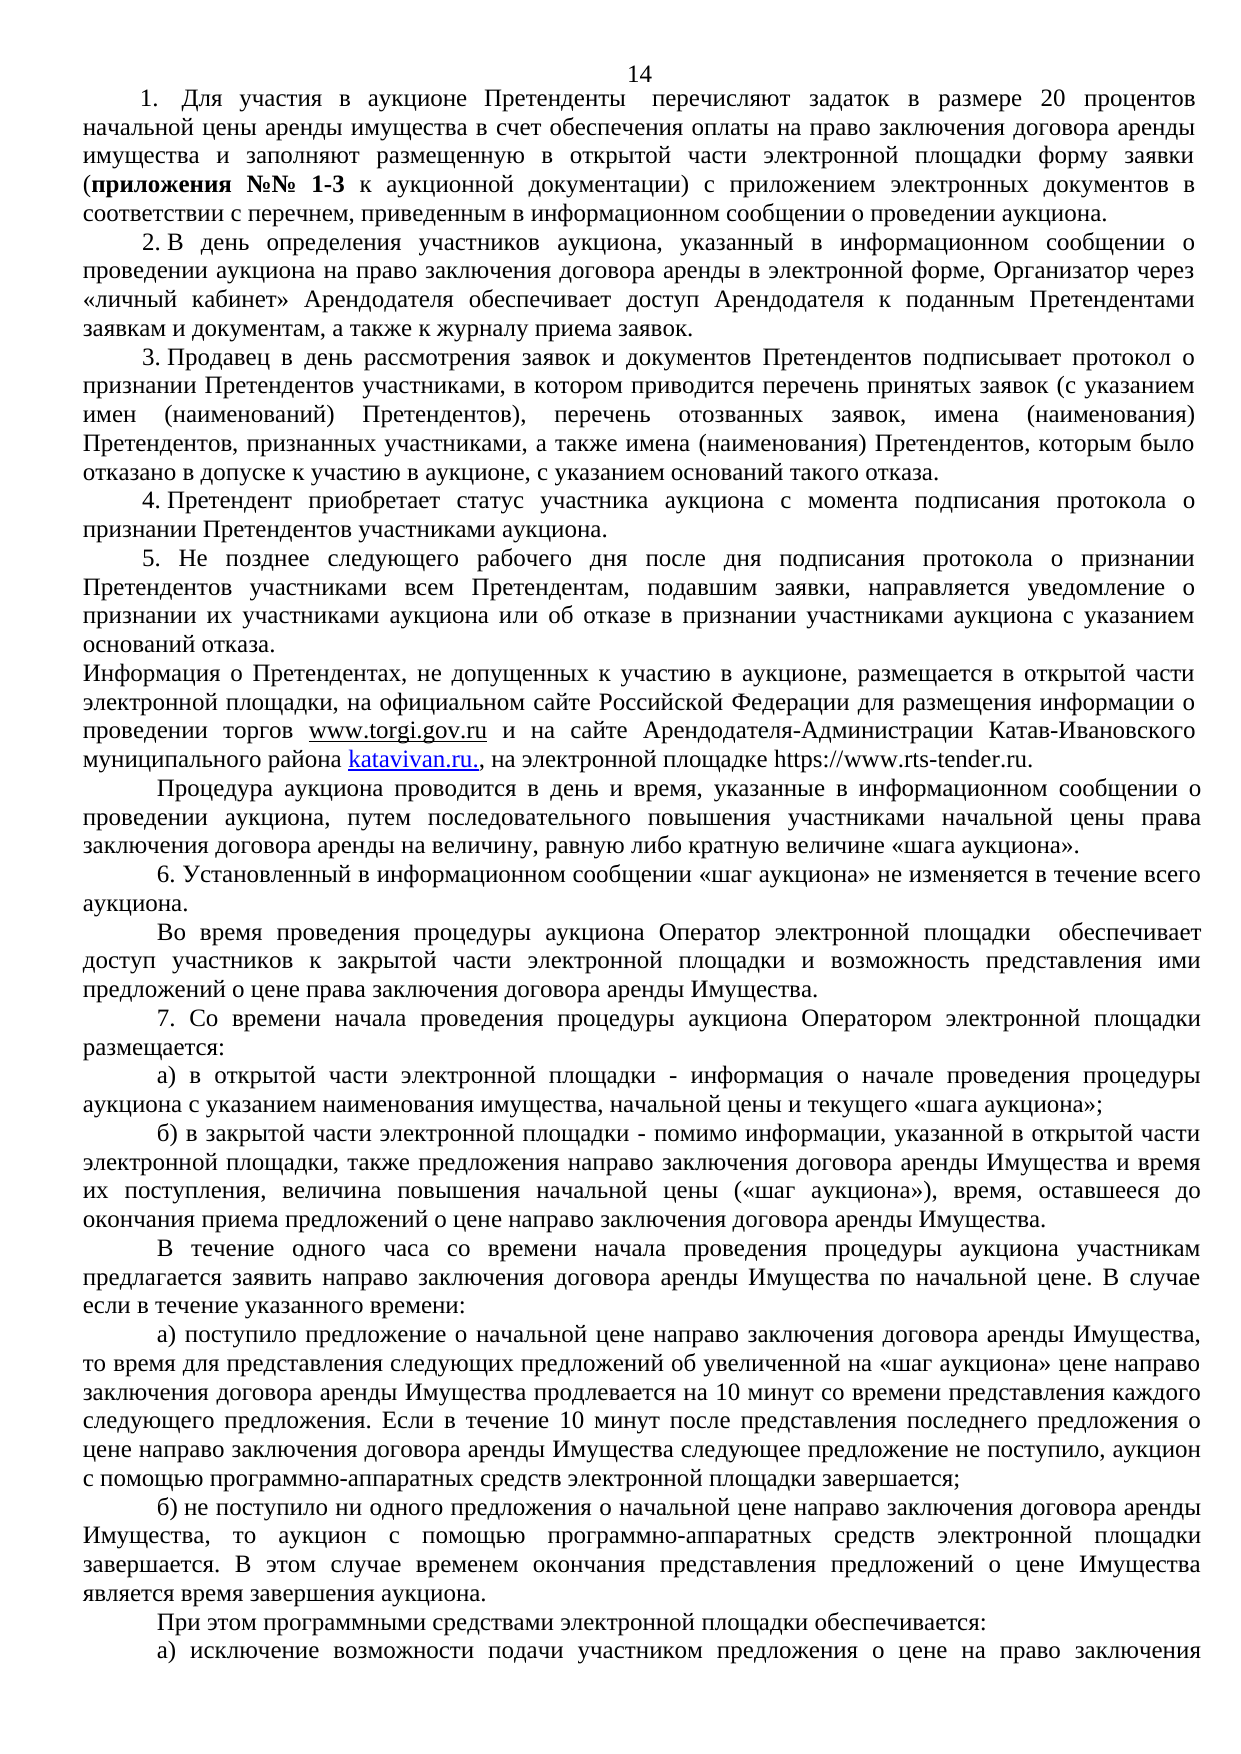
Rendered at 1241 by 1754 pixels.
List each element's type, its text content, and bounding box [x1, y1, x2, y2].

text В течение одного часа со времени начала проведения процедуры аукциона участникам предлагается заявить направо заключения договора аренды Имущества по начальной цене. В случае если в течение указанного времени: [83, 1233, 1202, 1319]
text При этом программными средствами электронной площадки обеспечивается: [83, 1607, 1202, 1636]
text 3. Продавец в день рассмотрения заявок и документов Претендентов подписывает протокол о признании Претендентов участниками, в котором приводится перечень принятых заявок (с указанием имен (наименований) Претендентов), перечень отозванных заявок, имена (наименования) Претендентов, признанных участниками, а также имена (наименования) Претендентов, которым было отказано в допуске к участию в аукционе, с указанием оснований такого отказа. [83, 342, 1196, 486]
list 4. Претендент приобретает статус участника аукциона с момента подписания протокола о признании Претендентов участниками аукциона. [83, 486, 1196, 543]
text б) не поступило ни одного предложения о начальной цене направо заключения договора аренды Имущества, то аукцион с помощью программно-аппаратных средств электронной площадки завершается. В этом случае временем окончания представления предложений о цене Имущества является время завершения аукциона. [83, 1492, 1202, 1607]
text а) в открытой части электронной площадки - информация о начале проведения процедуры аукциона с указанием наименования имущества, начальной цены и текущего «шага аукциона»; [83, 1061, 1202, 1118]
subtitle Информация о Претендентах, не допущенных к участию в аукционе, размещается в открытой части электронной площадки, на официальном сайте Российской Федерации для размещения информации о проведении торгов www.torgi.gov.ru и на сайте Арендодателя-Администрации Катав-Ивановского муниципального района katavivan.ru., на электронной площадке https://www.rts-tender.ru. [83, 658, 1196, 773]
text 7. Со времени начала проведения процедуры аукциона Оператором электронной площадки размещается: [83, 1003, 1202, 1061]
text 1. Для участия в аукционе Претенденты перечисляют задаток в размере 20 процентов начальной цены аренды имущества в счет обеспечения оплаты на право заключения договора аренды имущества и заполняют размещенную в открытой части электронной площадки форму заявки (приложения №№ 1-3 к аукционной документации) с приложением электронных документов в соответствии с перечнем, приведенным в информационном сообщении о проведении аукциона. [83, 83, 1196, 227]
text 2. В день определения участников аукциона, указанный в информационном сообщении о проведении аукциона на право заключения договора аренды в электронной форме, Организатор через «личный кабинет» Арендодателя обеспечивает доступ Арендодателя к поданным Претендентами заявкам и документам, а также к журналу приема заявок. [83, 227, 1196, 342]
text а) поступило предложение о начальной цене направо заключения договора аренды Имущества, то время для представления следующих предложений об увеличенной на «шаг аукциона» цене направо заключения договора аренды Имущества продлевается на 10 минут со времени представления каждого следующего предложения. Если в течение 10 минут после представления последнего предложения о цене направо заключения договора аренды Имущества следующее предложение не поступило, аукцион с помощью программно-аппаратных средств электронной площадки завершается; [83, 1319, 1202, 1492]
text б) в закрытой части электронной площадки - помимо информации, указанной в открытой части электронной площадки, также предложения направо заключения договора аренды Имущества и время их поступления, величина повышения начальной цены («шаг аукциона»), время, оставшееся до окончания приема предложений о цене направо заключения договора аренды Имущества. [83, 1118, 1202, 1233]
text Процедура аукциона проводится в день и время, указанные в информационном сообщении о проведении аукциона, путем последовательного повышения участниками начальной цены права заключения договора аренды на величину, равную либо кратную величине «шага аукциона». [83, 773, 1202, 859]
text 5. Не позднее следующего рабочего дня после дня подписания протокола о признании Претендентов участниками всем Претендентам, подавшим заявки, направляется уведомление о признании их участниками аукциона или об отказе в признании участниками аукциона с указанием оснований отказа. [83, 543, 1196, 658]
text 6. Установленный в информационном сообщении «шаг аукциона» не изменяется в течение всего аукциона. [83, 859, 1202, 917]
text Во время проведения процедуры аукциона Оператор электронной площадки обеспечивает доступ участников к закрытой части электронной площадки и возможность представления ими предложений о цене права заключения договора аренды Имущества. [83, 917, 1202, 1003]
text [83, 1636, 1202, 1664]
